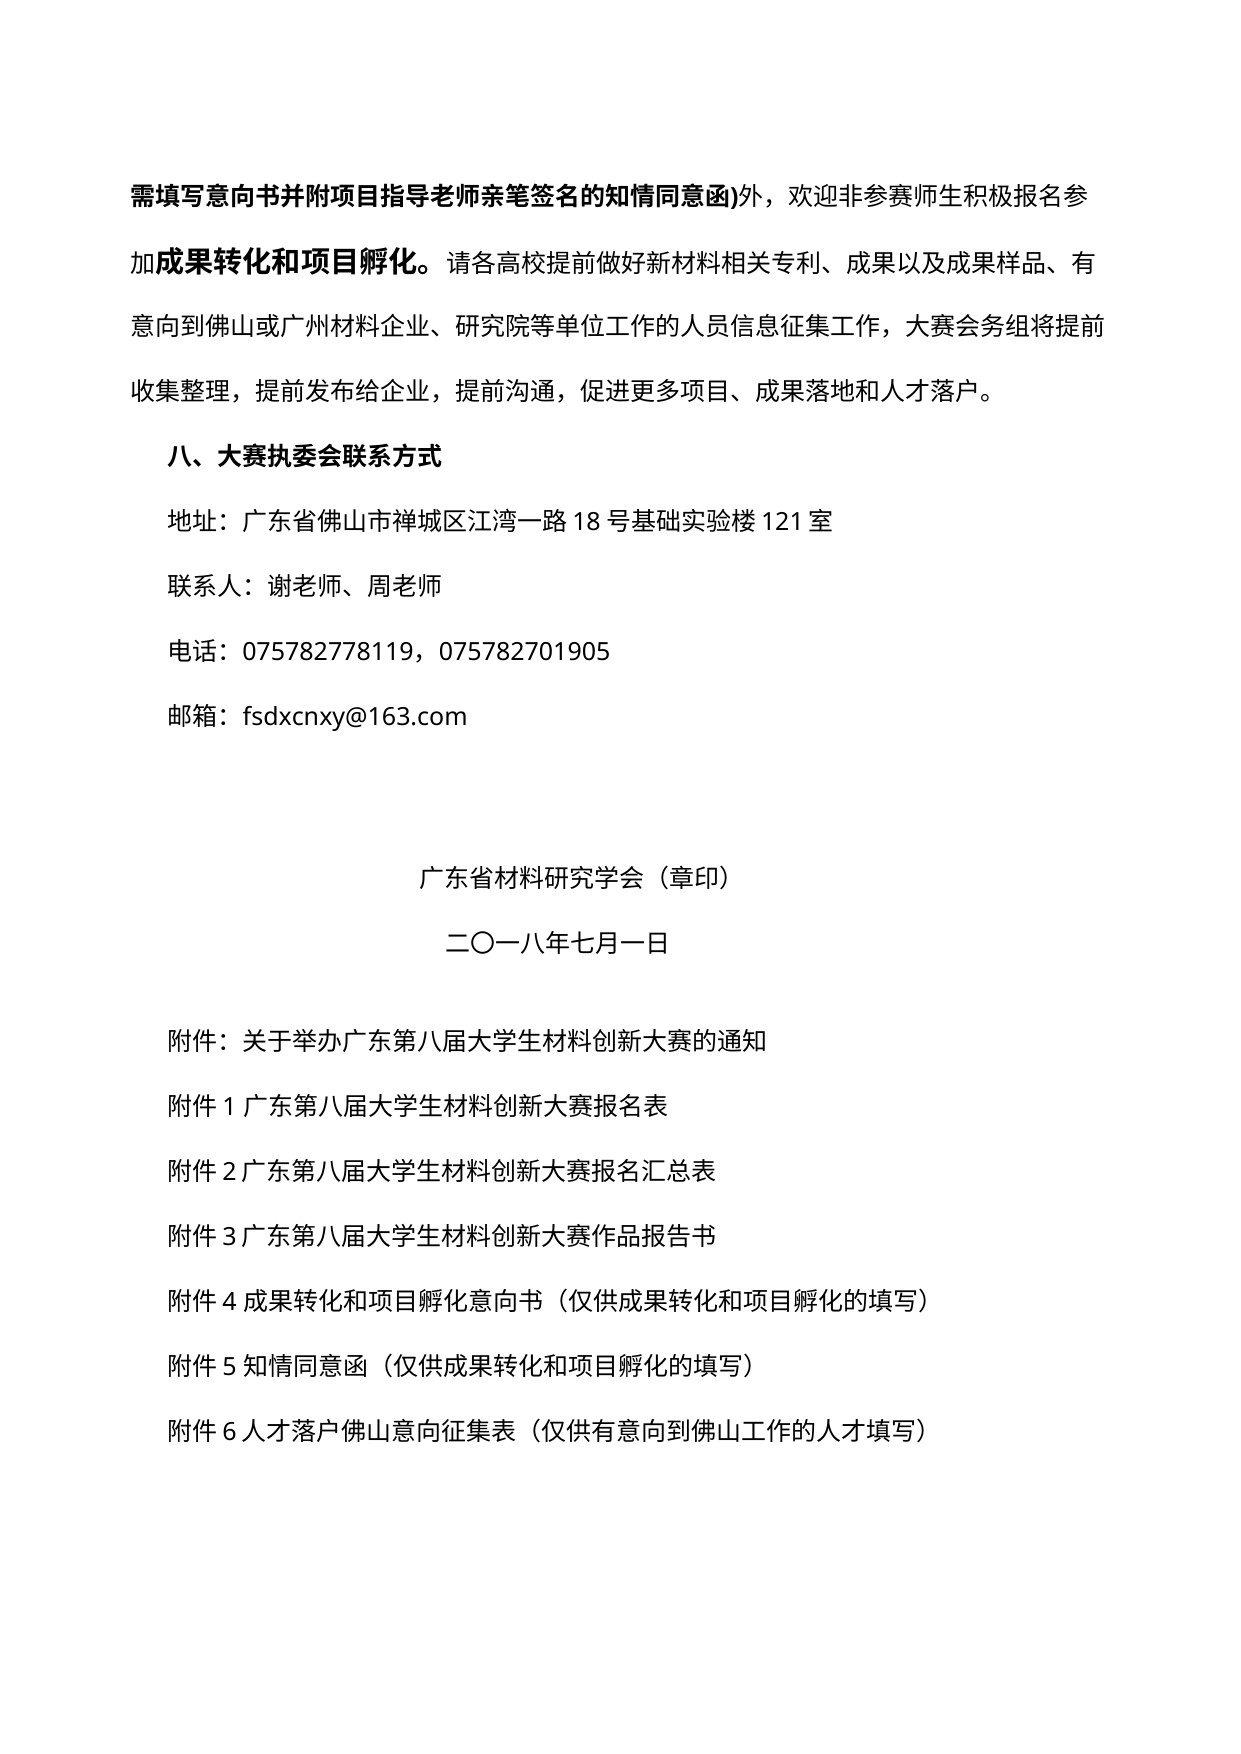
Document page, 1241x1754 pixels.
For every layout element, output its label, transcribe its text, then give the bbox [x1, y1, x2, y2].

text 附件3广东第八届大学生材料创新大赛作品报告书 [130, 1202, 1110, 1267]
text 二〇一八年七月一日 [130, 909, 1110, 974]
text 电话：075782778119，075782701905 [130, 617, 1110, 682]
text 联系人：谢老师、周老师 [130, 552, 1110, 617]
text 八、大赛执委会联系方式 [130, 422, 1110, 487]
text 附件4 成果转化和项目孵化意向书（仅供成果转化和项目孵化的填写） [130, 1267, 1110, 1332]
text 附件：关于举办广东第八届大学生材料创新大赛的通知 [130, 1007, 1110, 1072]
text 附件1 广东第八届大学生材料创新大赛报名表 [130, 1072, 1110, 1137]
text 广东省材料研究学会（章印） [130, 844, 1110, 909]
text 附件6人才落户佛山意向征集表（仅供有意向到佛山工作的人才填写） [130, 1397, 1110, 1462]
text 附件5 知情同意函（仅供成果转化和项目孵化的填写） [130, 1332, 1110, 1397]
text 地址：广东省佛山市禅城区江湾一路18号基础实验楼121室 [130, 487, 1110, 552]
text 邮箱：fsdxcnxy@163.com [130, 682, 1110, 747]
text 附件2广东第八届大学生材料创新大赛报名汇总表 [130, 1137, 1110, 1202]
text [130, 162, 1110, 422]
